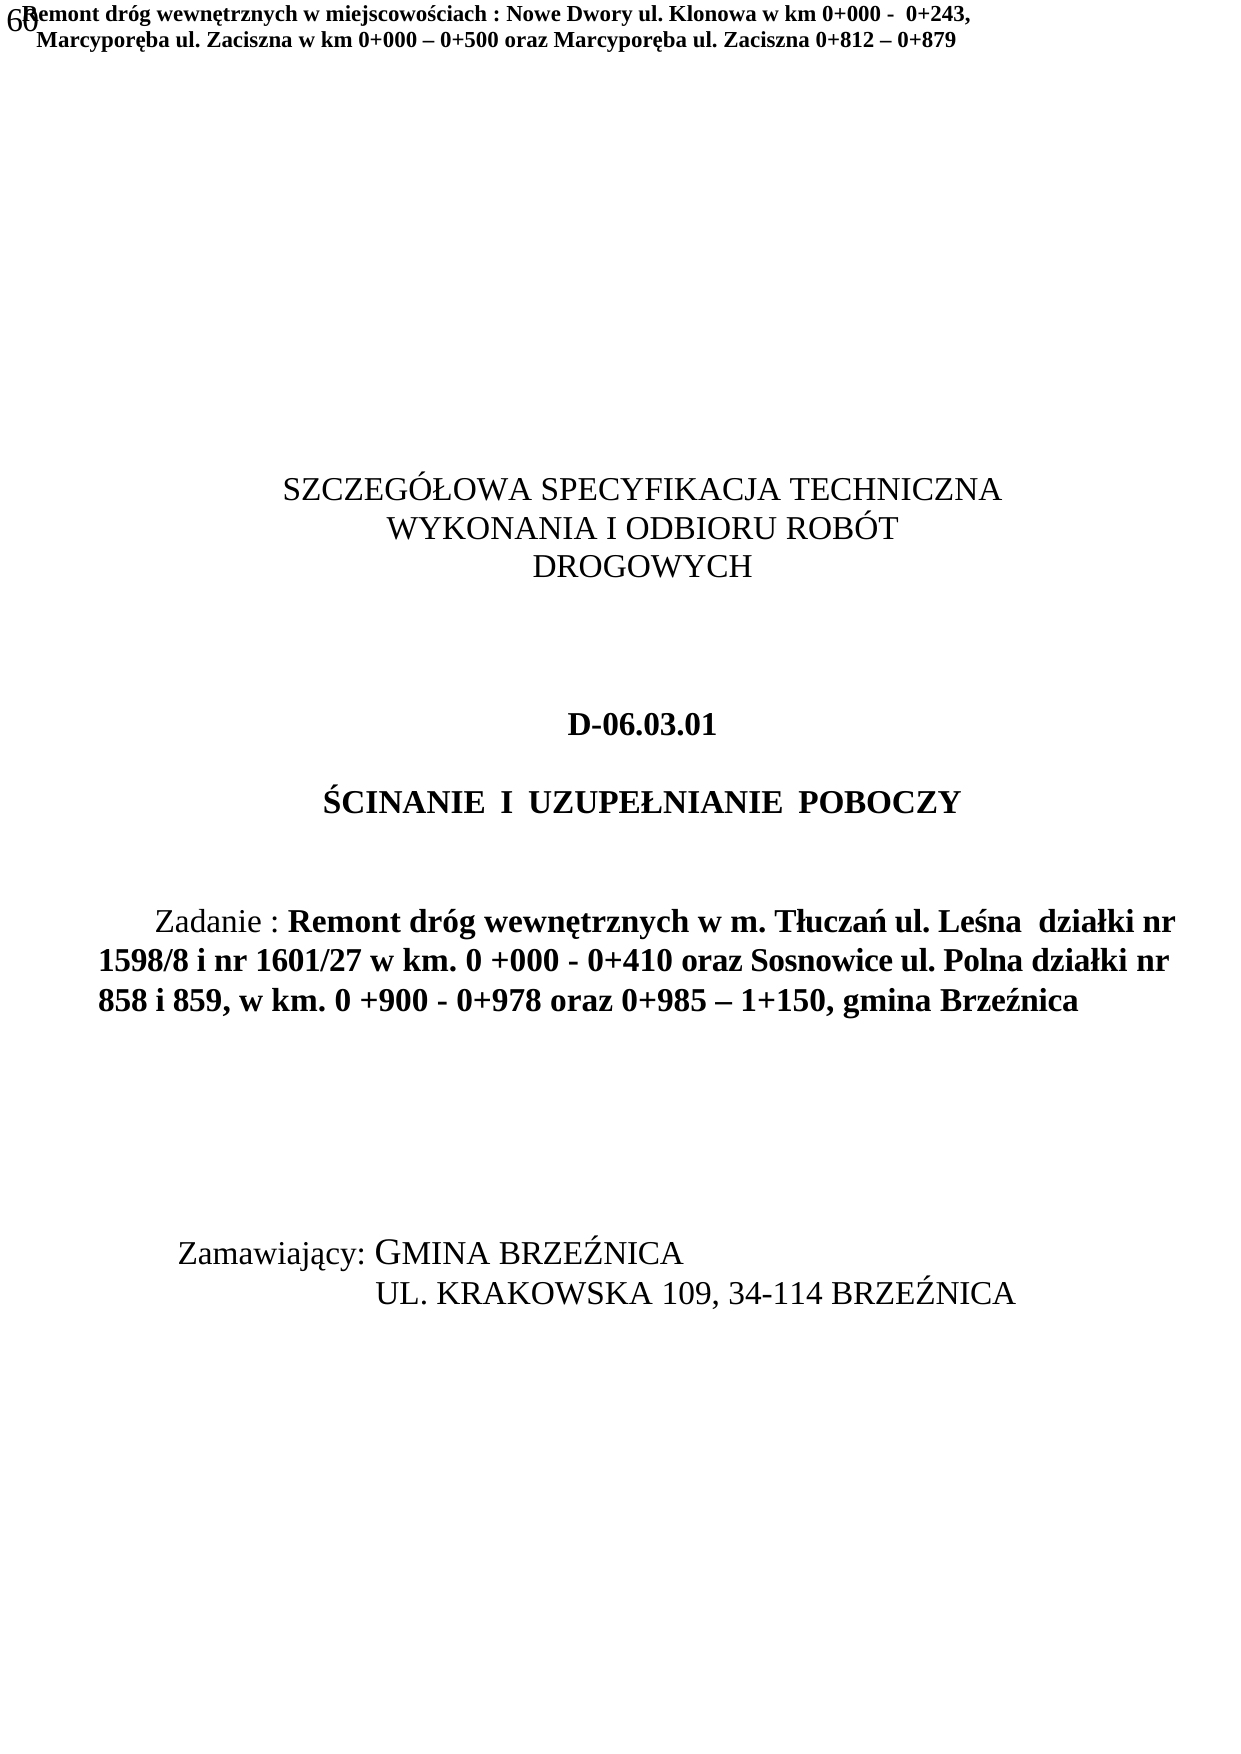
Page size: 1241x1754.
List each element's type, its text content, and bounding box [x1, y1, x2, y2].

subtitle UL. KRAKOWSKA 109, 34-114 BRZEŹNICA [375, 1274, 1178, 1312]
text Zamawiający: GMINA BRZEŹNICA [177, 1229, 1178, 1273]
subtitle D-06.03.01 [107, 704, 1178, 742]
text ŚCINANIE I UZUPEŁNIANIE POBOCZY [107, 783, 1178, 821]
text SZCZEGÓŁOWA SPECYFIKACJA TECHNICZNA WYKONANIA I ODBIORU ROBÓT DROGOWYCH [273, 469, 1012, 585]
text Zadanie : Remont dróg wewnętrznych w m. Tłuczań ul. Leśna działki nr 1598/8 i nr 1601/27 w km. 0 +000 - 0+410 oraz Sosnowice ul. Polna działki nr 858 i 859, w km. 0 +900 - 0+978 oraz 0+985 – 1+150, gmina Brzeźnica [98, 901, 1178, 1018]
